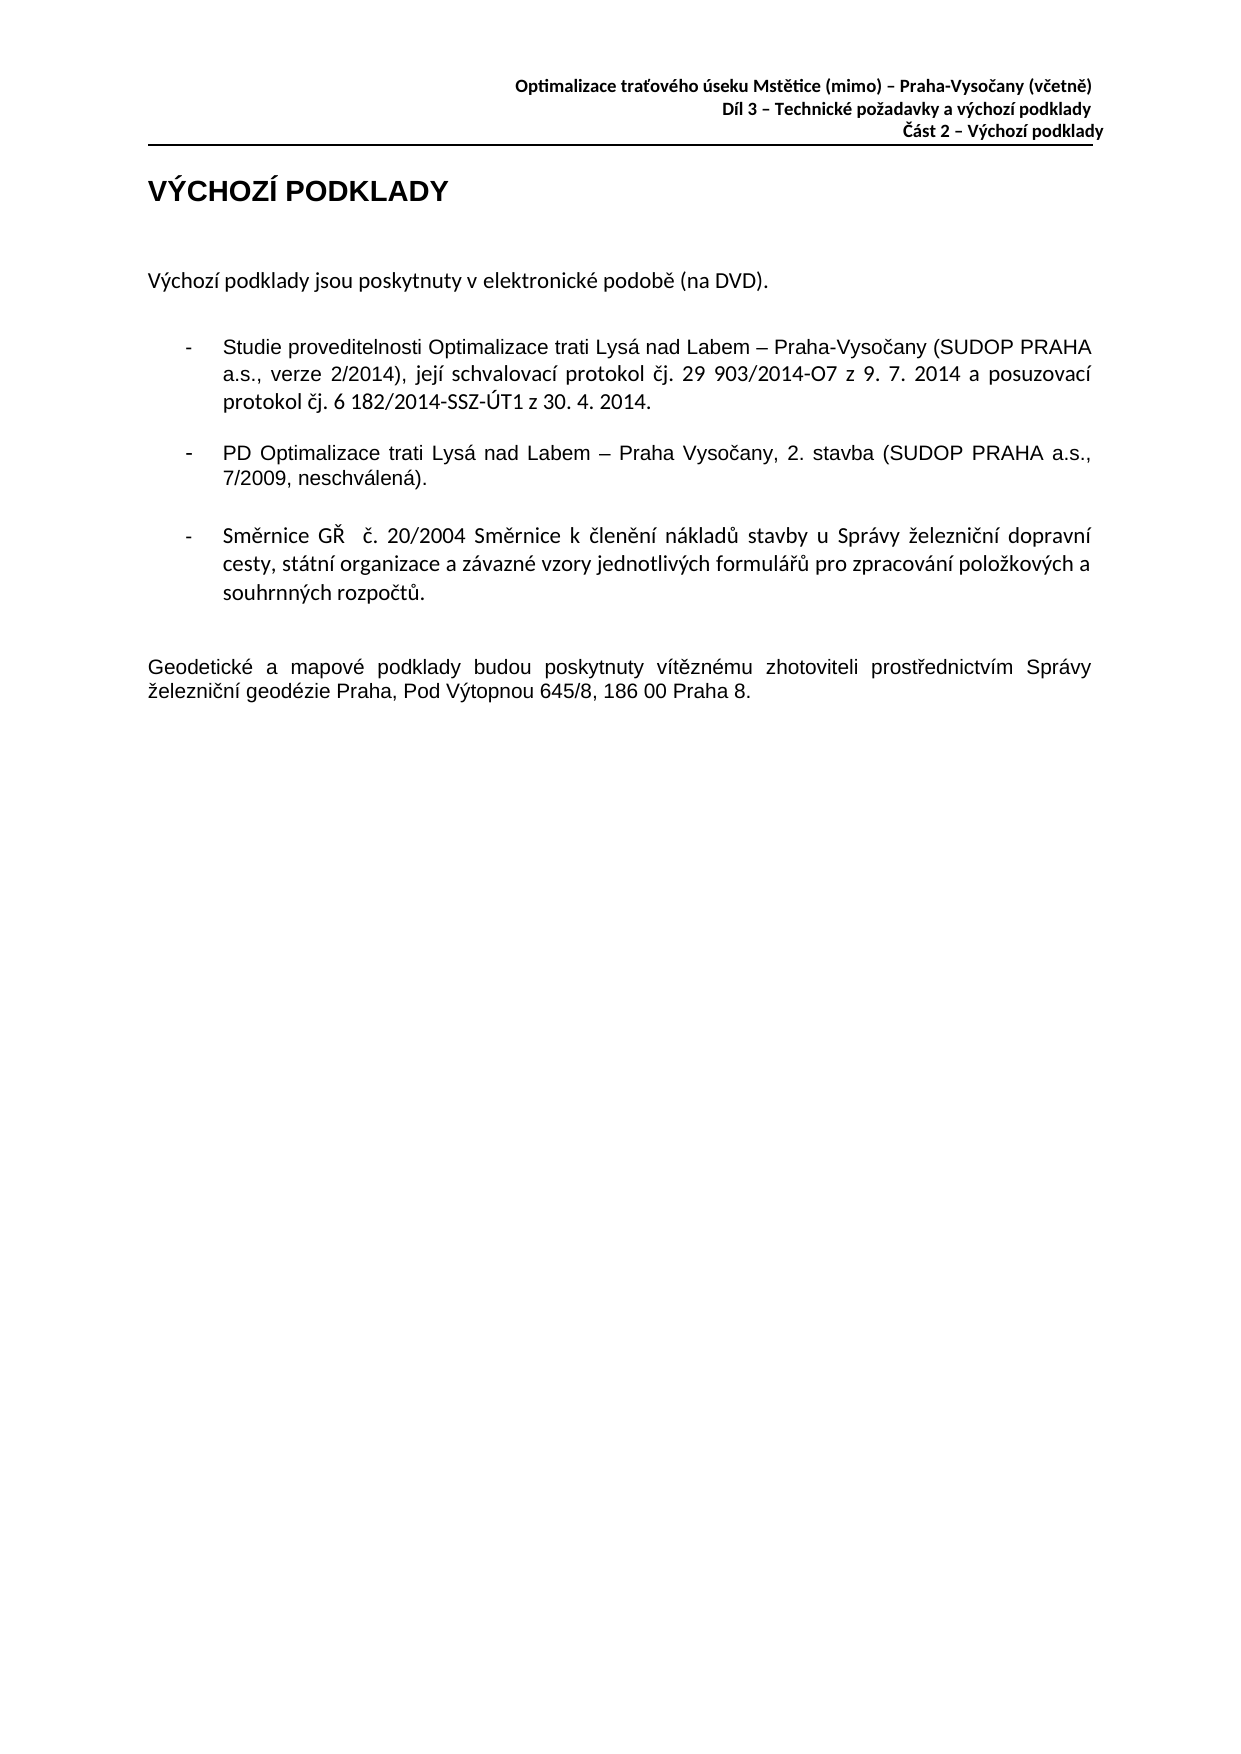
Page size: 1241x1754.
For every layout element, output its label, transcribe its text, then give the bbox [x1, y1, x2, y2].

text VÝCHOZÍ PODKLADY [148, 174, 1093, 208]
list PD Optimalizace trati Lysá nad Labem – Praha Vysočany, 2. stavba (SUDOP PRAHA a.s., 7/2009, neschválená). [185, 439, 1093, 489]
list Směrnice GŘ č. 20/2004 Směrnice k členění nákladů stavby u Správy železniční dopravní cesty, státní organizace a závazné vzory jednotlivých formulářů pro zpracování položkových a souhrnných rozpočtů. [185, 522, 1093, 606]
text Geodetické a mapové podklady budou poskytnuty vítěznému zhotoviteli prostřednictvím Správy železniční geodézie Praha, Pod Výtopnou 645/8, 186 00 Praha 8. [148, 654, 1093, 702]
text Výchozí podklady jsou poskytnuty v elektronické podobě (na DVD). [148, 266, 1093, 294]
list Studie proveditelnosti Optimalizace trati Lysá nad Labem – Praha-Vysočany (SUDOP PRAHA a.s., verze 2/2014), její schvalovací protokol čj. 29 903/2014-O7 z 9. 7. posuzovací protokol čj. 6 182/2014-SSZ-ÚT1 z 30. 4. 2014. [185, 335, 1093, 415]
